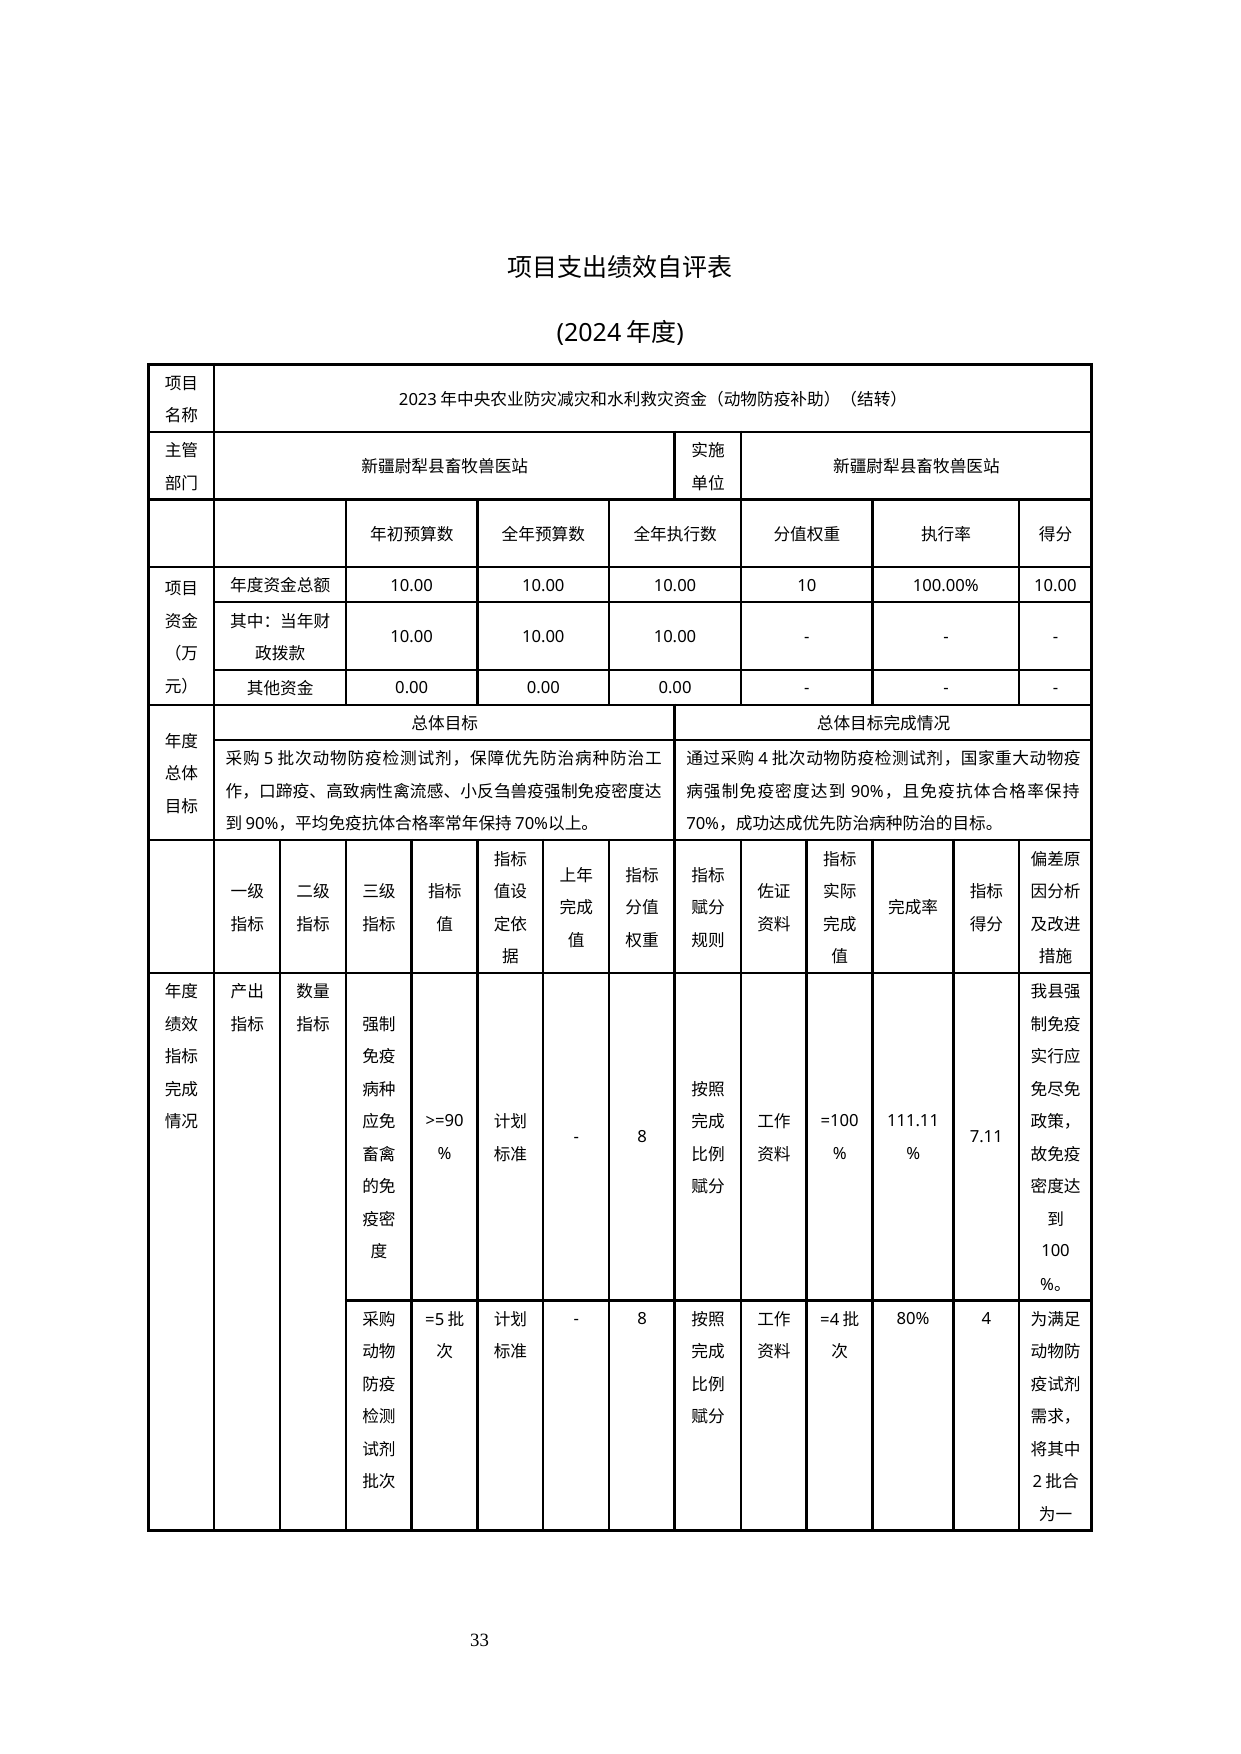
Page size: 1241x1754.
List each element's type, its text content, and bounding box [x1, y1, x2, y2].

table_cell 强制免疫病种应免畜禽的免疫密度 [347, 974, 410, 1299]
table_cell 按照完成比例赋分 [676, 1302, 740, 1529]
table_cell - [1020, 671, 1090, 703]
table_cell 80% [874, 1302, 952, 1529]
table_cell 产出指标 [215, 974, 279, 1529]
table_cell 7.11 [955, 974, 1018, 1299]
table_cell 新疆尉犁县畜牧兽医站 [215, 433, 673, 498]
table_cell 新疆尉犁县畜牧兽医站 [742, 433, 1090, 498]
table_cell 主管部门 [150, 433, 213, 498]
table_cell 0.00 [610, 671, 740, 703]
table_cell 4 [955, 1302, 1018, 1529]
table_cell [215, 501, 345, 566]
table_cell 计划标准 [479, 974, 542, 1299]
table_cell 偏差原因分析及改进措施 [1020, 841, 1090, 971]
table_cell =5批次 [413, 1302, 476, 1529]
table_cell [150, 501, 213, 566]
table_cell >=90% [413, 974, 476, 1299]
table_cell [1020, 1302, 1090, 1529]
table_cell =100% [808, 974, 871, 1299]
table_cell 8 [610, 1302, 673, 1529]
table_cell 10 [742, 568, 871, 601]
table_cell 计划标准 [479, 1302, 542, 1529]
table_cell 10.00 [347, 568, 476, 601]
table_cell - [544, 1302, 608, 1529]
table_cell 执行率 [874, 501, 1018, 566]
table_cell 年度资金总额 [215, 568, 345, 601]
table_cell 得分 [1020, 501, 1090, 566]
table_cell 我县强制免疫实行应免尽免政策，故免疫密度达到100%。 [1020, 974, 1090, 1299]
table_cell 指标赋分规则 [676, 841, 740, 971]
table_cell - [742, 671, 871, 703]
table_cell - [742, 603, 871, 668]
table_cell [150, 841, 213, 971]
table_cell 实施单位 [676, 433, 740, 498]
table_cell 年度绩效指标完成情况 [150, 974, 213, 1529]
table_cell 通过采购4批次动物防疫检测试剂，国家重大动物疫病强制免疫密度达到90%，且免疫抗体合格率保持70%，成功达成优先防治病种防治的目标。 [676, 741, 1090, 839]
table_cell 8 [610, 974, 673, 1299]
table_cell 指标值设定依据 [479, 841, 542, 971]
table_cell 项目名称 [150, 366, 213, 431]
table_cell 全年预算数 [479, 501, 608, 566]
table_cell 其他资金 [215, 671, 345, 703]
table_cell 10.00 [479, 568, 608, 601]
table_cell 总体目标完成情况 [676, 706, 1090, 739]
table_cell 10.00 [610, 568, 740, 601]
table_header 项目支出绩效自评表 [148, 233, 1092, 298]
table_cell 采购5批次动物防疫检测试剂，保障优先防治病种防治工作，口蹄疫、高致病性禽流感、小反刍兽疫强制免疫密度达到90%，平均免疫抗体合格率常年保持70%以上。 [215, 741, 673, 839]
table_cell 0.00 [347, 671, 476, 703]
table_cell 一级指标 [215, 841, 279, 971]
table_cell 完成率 [874, 841, 952, 971]
table_cell - [544, 974, 608, 1299]
table_cell 111.11% [874, 974, 952, 1299]
table_cell 指标实际完成值 [808, 841, 871, 971]
table_cell 上年完成值 [544, 841, 608, 971]
table_cell 年初预算数 [347, 501, 476, 566]
table_cell 佐证资料 [742, 841, 805, 971]
table_cell - [874, 671, 1018, 703]
table_cell 全年执行数 [610, 501, 740, 566]
table_cell 0.00 [479, 671, 608, 703]
table_cell 总体目标 [215, 706, 673, 739]
table_cell 二级指标 [281, 841, 345, 971]
table_cell 2023年中央农业防灾减灾和水利救灾资金（动物防疫补助）（结转） [215, 366, 1090, 431]
table_cell 指标得分 [955, 841, 1018, 971]
table_cell =4批次 [808, 1302, 871, 1529]
table_cell 三级指标 [347, 841, 410, 971]
table_cell - [1020, 603, 1090, 668]
table_cell 100.00% [874, 568, 1018, 601]
table_cell 项目资金 （万元） [150, 568, 213, 703]
table_cell 指标值 [413, 841, 476, 971]
table_cell 数量指标 [281, 974, 345, 1529]
table_cell 其中：当年财政拨款 [215, 603, 345, 668]
table_cell 年度总体目标 [150, 706, 213, 839]
table_cell 10.00 [610, 603, 740, 668]
table_cell (2024年度) [148, 298, 1092, 363]
table_cell 采购动物防疫检测试剂批次 [347, 1302, 410, 1529]
table_cell 10.00 [347, 603, 476, 668]
table_cell 10.00 [479, 603, 608, 668]
table_cell 指标分值权重 [610, 841, 673, 971]
table_cell 工作资料 [742, 974, 805, 1299]
table_cell 按照完成比例赋分 [676, 974, 740, 1299]
table_cell 分值权重 [742, 501, 871, 566]
table_cell 10.00 [1020, 568, 1090, 601]
table_cell 工作资料 [742, 1302, 805, 1529]
table_cell - [874, 603, 1018, 668]
